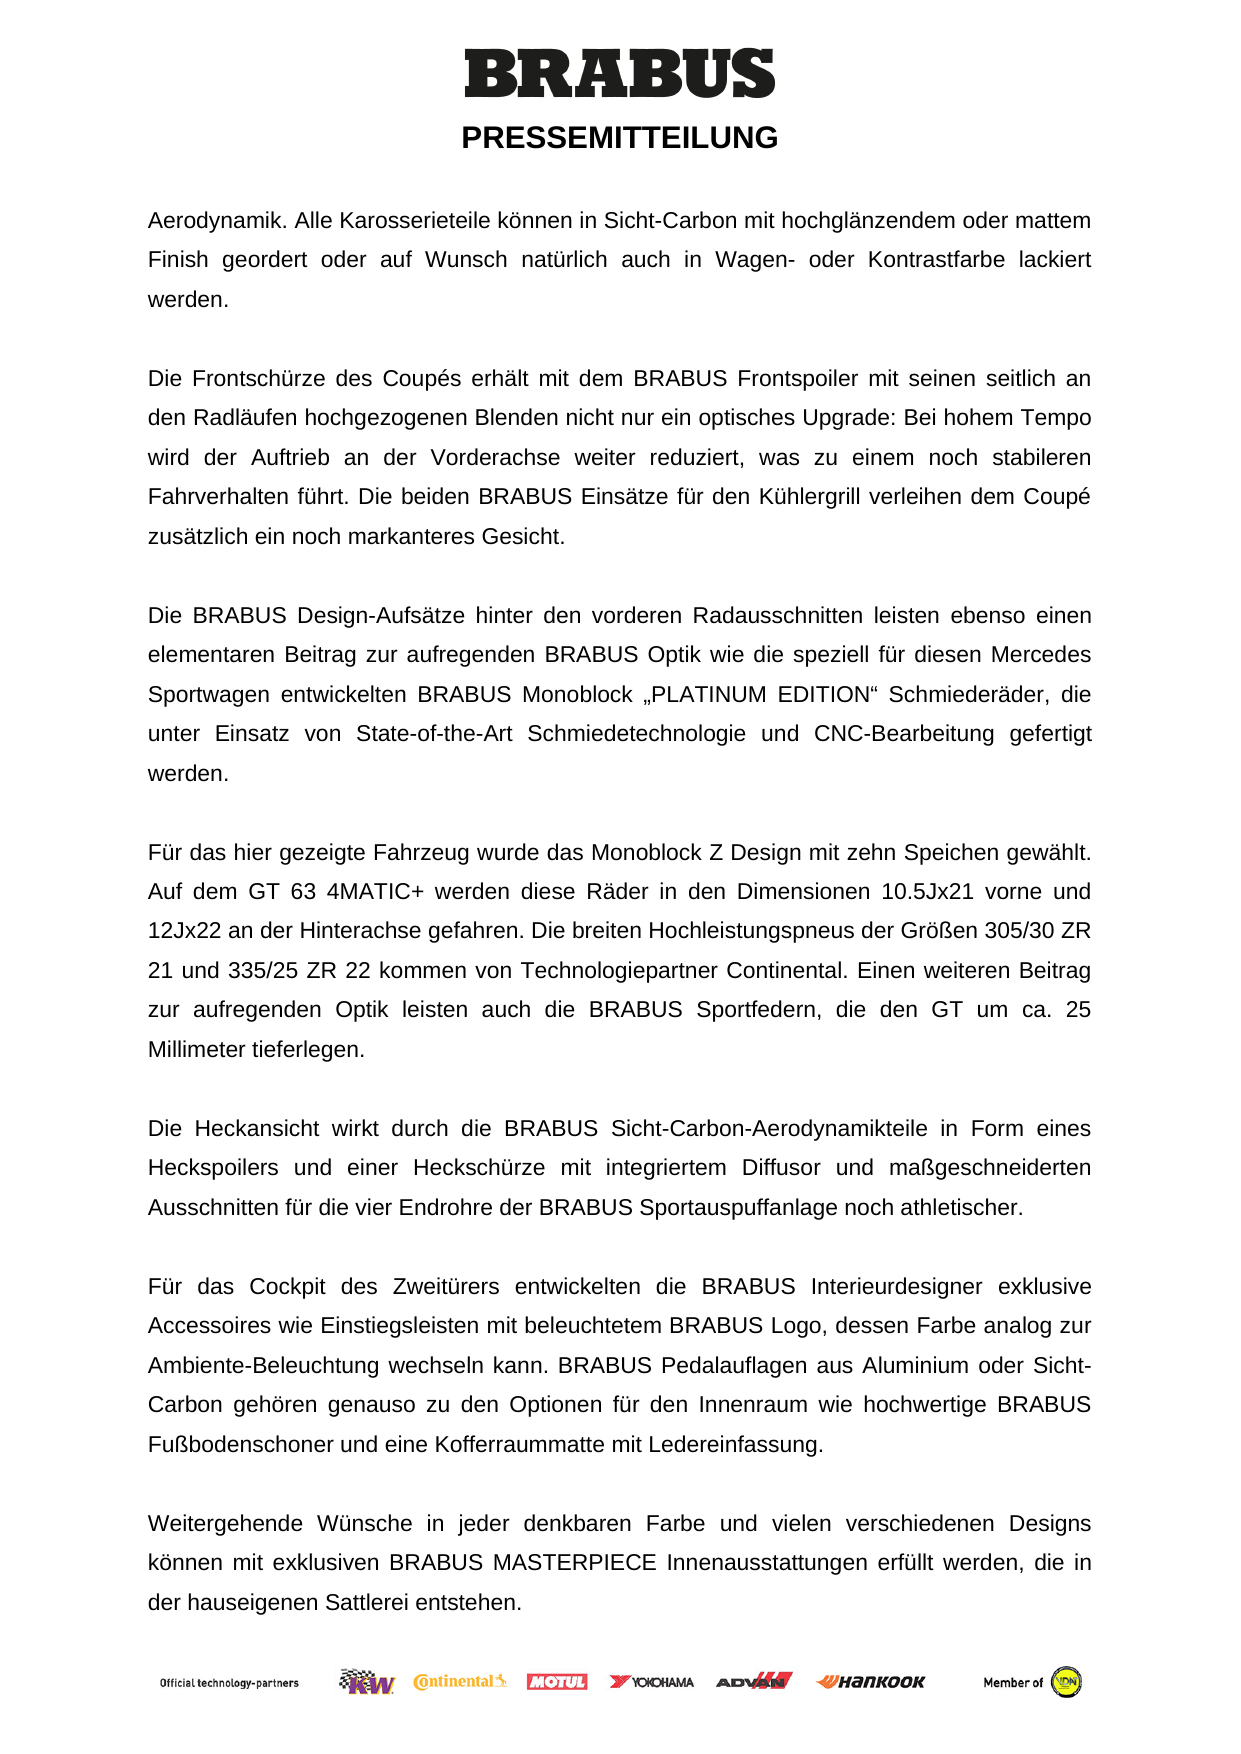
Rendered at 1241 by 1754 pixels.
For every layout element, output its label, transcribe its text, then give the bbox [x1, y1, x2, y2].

text Für das hier gezeigte Fahrzeug wurde das Monoblock Z Design mit zehn Speichen gewählt. Auf dem GT 63 4MATIC+ werden diese Räder in den Dimensionen 10.5Jx21 vorne und 12Jx22 an der Hinterachse gefahren. Die breiten Hochleistungspneus der Größen 305/30 ZR 21 und 335/25 ZR 22 kommen von Technologiepartner Continental. Einen weiteren Beitrag zur aufregenden Optik leisten auch die BRABUS Sportfedern, die den GT um ca. 25 Millimeter tieferlegen. [148, 838, 1092, 1062]
text Die BRABUS Design-Aufsätze hinter den vorderen Radausschnitten leisten ebenso einen elementaren Beitrag zur aufregenden BRABUS Optik wie die speziell für diesen Mercedes Sportwagen entwickelten BRABUS Monoblock „PLATINUM EDITION“ Schmiederäder, die unter Einsatz von State-of-the-Art Schmiedetechnologie und CNC-Bearbeitung gefertigt werden. [148, 602, 1092, 786]
text Die Heckansicht wirkt durch die BRABUS Sicht-Carbon-Aerodynamikteile in Form eines Heckspoilers und einer Heckschürze mit integriertem Diffusor und maßgeschneiderten Ausschnitten für die vier Endrohre der BRABUS Sportauspuffanlage noch athletischer. [148, 1115, 1092, 1220]
text Für das Cockpit des Zweitürers entwickelten die BRABUS Interieurdesigner exklusive Accessoires wie Einstiegsleisten mit beleuchtetem BRABUS Logo, dessen Farbe analog zur Ambiente-Beleuchtung wechseln kann. BRABUS Pedalauflagen aus Aluminium oder Sicht-Carbon gehören genauso zu den Optionen für den Innenraum wie hochwertige BRABUS Fußbodenschoner und eine Kofferraummatte mit Ledereinfassung. [148, 1273, 1092, 1457]
text Weitergehende Wünsche in jeder denkbaren Farbe und vielen verschiedenen Designs können mit exklusiven BRABUS MASTERPIECE Innenausstattungen erfüllt werden, die in der hauseigenen Sattlerei entstehen. [148, 1509, 1092, 1615]
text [148, 207, 1092, 312]
picture [147, 1653, 1093, 1713]
text Die Frontschürze des Coupés erhält mit dem BRABUS Frontspoiler mit seinen seitlich an den Radläufen hochgezogenen Blenden nicht nur ein optisches Upgrade: Bei hohem Tempo wird der Auftrieb an der Vorderachse weiter reduziert, was zu einem noch stabileren Fahrverhalten führt. Die beiden BRABUS Einsätze für den Kühlergrill verleihen dem Coupé zusätzlich ein noch markanteres Gesicht. [148, 365, 1092, 549]
picture [464, 41, 782, 98]
